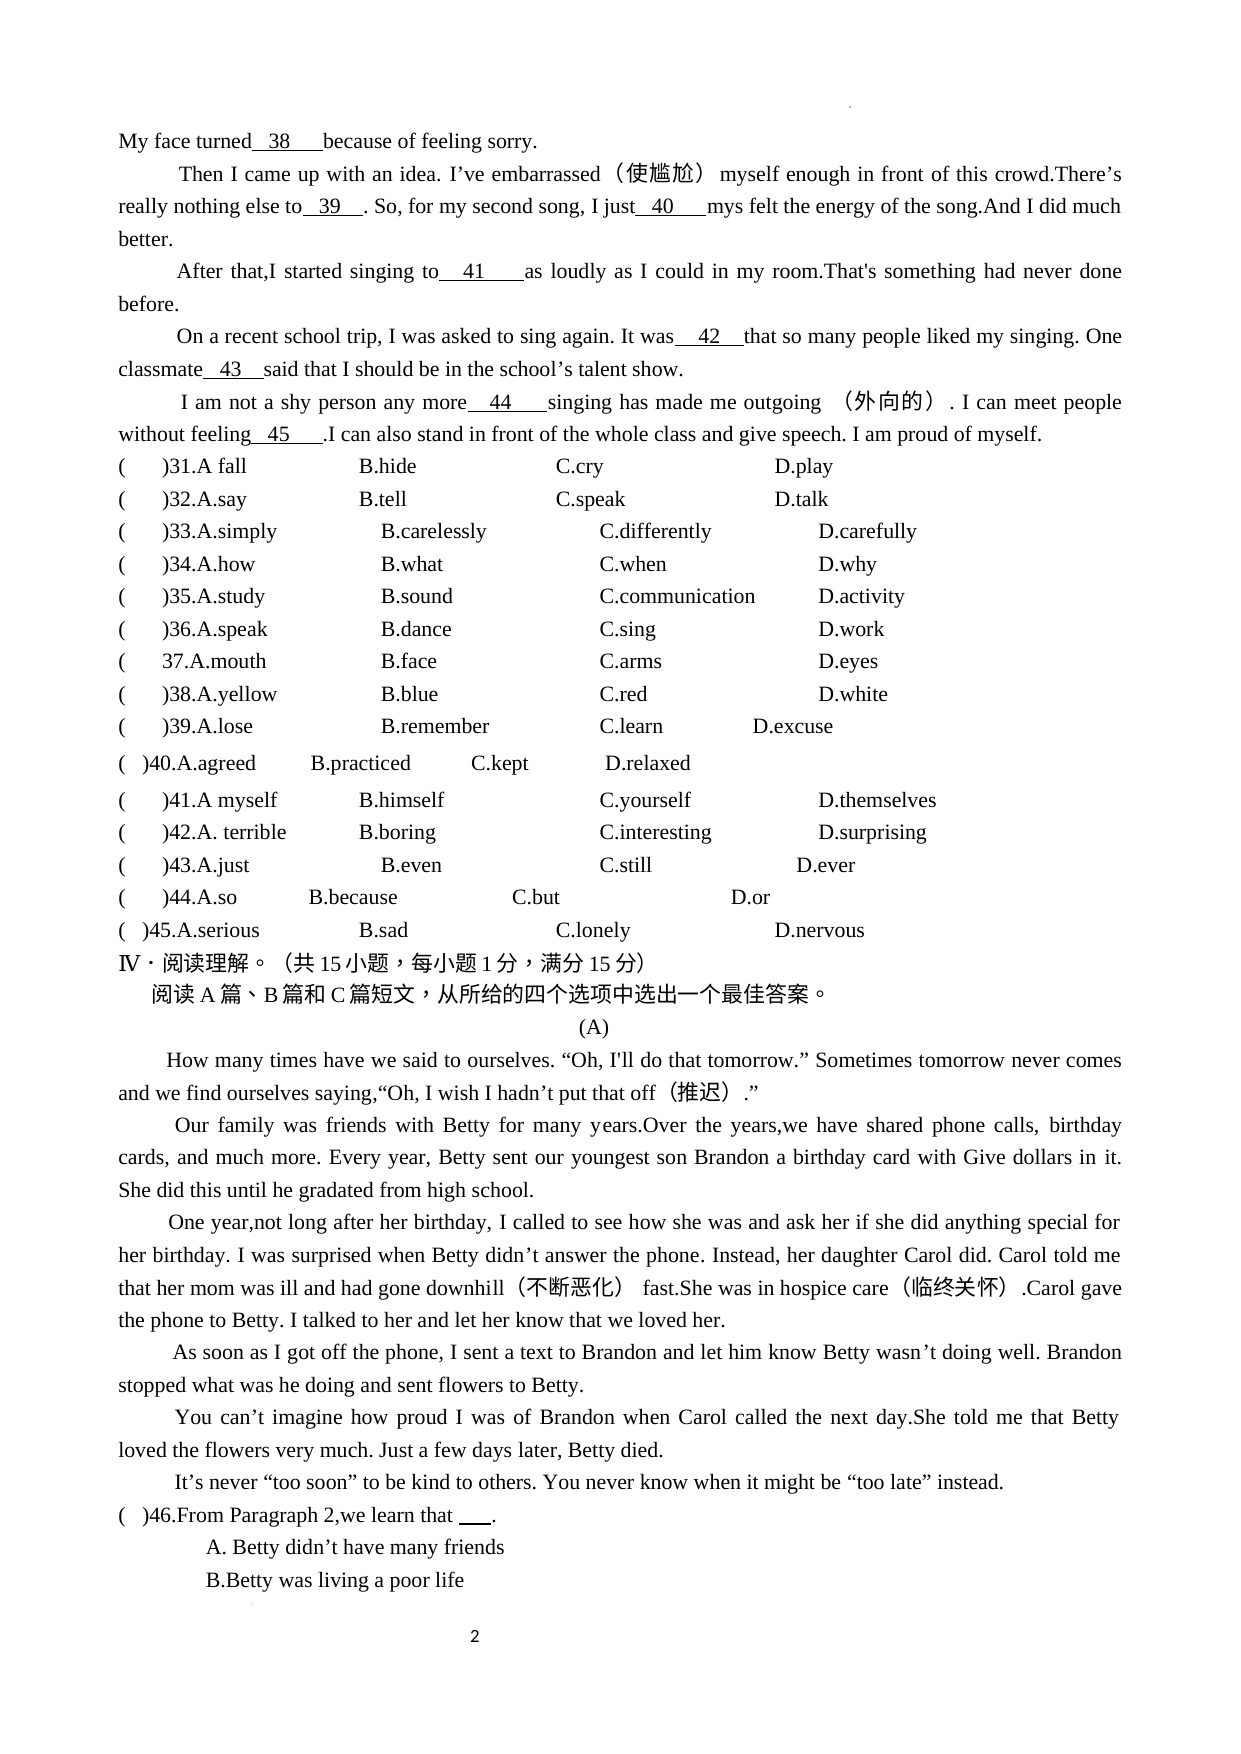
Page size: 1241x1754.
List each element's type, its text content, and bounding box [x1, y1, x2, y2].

text (A) [118, 1010, 1122, 1043]
text ( )43.A.just B.even C.still D.ever [118, 848, 1122, 880]
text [118, 124, 1122, 157]
text How many times have we said to ourselves. “Oh, I'll do that tomorrow.” Sometimes tomorrow never comes and we find ourselves saying,“Oh, I wish I hadn’t put that off（推迟）.” [118, 1043, 1122, 1108]
text ( )44.A.so B.because C.but D.or [118, 880, 1122, 913]
text ( )34.A.how B.what C.when D.why [118, 547, 1122, 579]
text ( )32.A.say B.tell C.speak D.talk [118, 482, 1122, 514]
text One year,not long after her birthday, I called to see how she was and ask her if she did anything special for her birthday. I was surprised when Betty didn’t answer the phone. Instead, her daughter Carol did. Carol told me that her mom was ill and had gone downhill（不断恶化） fast.She was in hospice care（临终关怀）.Carol gave the phone to Betty. I talked to her and let her know that we loved her. [118, 1205, 1122, 1335]
text ( )31.A fall B.hide C.cry D.play [118, 449, 1122, 482]
text ( )41.A myself B.himself C.yourself D.themselves [118, 783, 1122, 815]
text ( 37.A.mouth B.face C.arms D.eyes [118, 644, 1122, 677]
text On a recent school trip, I was asked to sing again. It was 42 that so many people liked my singing. One classmate 43 said that I should be in the school’s talent show. [118, 319, 1122, 384]
text ( )35.A.study B.sound C.communication D.activity [118, 579, 1122, 612]
list ( )39.A.lose B.remember C.learn D.excuse [118, 709, 1122, 742]
text B.Betty was living a poor life [118, 1563, 1122, 1595]
text ( )42.A. terrible B.boring C.interesting D.surprising [118, 815, 1122, 848]
list ( )40.A.agreed B.practiced C.kept D.relaxed [118, 746, 1122, 779]
text You can’t imagine how proud I was of Brandon when Carol called the next day.She told me that Betty loved the flowers very much. Just a few days later, Betty died. [118, 1400, 1122, 1465]
text 阅读A篇、B篇和C篇短文，从所给的四个选项中选出一个最佳答案。 [118, 978, 1122, 1010]
text Then I came up with an idea. I’ve embarrassed（使尴尬）myself enough in front of this crowd.There’s really nothing else to 39 . So, for my second song, I just 40 mys felt the energy of the song.And I did much better. [118, 157, 1122, 254]
text As soon as I got off the phone, I sent a text to Brandon and let him know Betty wasn’t doing well. Brandon stopped what was he doing and sent flowers to Betty. [118, 1335, 1122, 1400]
text A. Betty didn’t have many friends [118, 1530, 1122, 1563]
text ( )33.A.simply B.carelessly C.differently D.carefully [118, 514, 1122, 547]
text Ⅳ．阅读理解。（共15小题，每小题1分，满分15分） [118, 945, 1122, 978]
text Our family was friends with Betty for many years.Over the years,we have shared phone calls, birthday cards, and much more. Every year, Betty sent our youngest son Brandon a birthday card with Give dollars in it. She did this until he gradated from high school. [118, 1108, 1122, 1205]
text ( )45.A.serious B.sad C.lonely D.nervous [118, 913, 1122, 945]
text ( )46.From Paragraph 2,we learn that . [118, 1498, 1122, 1530]
text After that,I started singing to 41 as loudly as I could in my room.That's something had never done before. [118, 254, 1122, 319]
text ( )36.A.speak B.dance C.sing D.work [118, 612, 1122, 644]
text ( )38.A.yellow B.blue C.red D.white [118, 677, 1122, 709]
text It’s never “too soon” to be kind to others. You never know when it might be “too late” instead. [118, 1465, 1122, 1498]
text I am not a shy person any more 44 singing has made me outgoing （外向的）. I can meet people without feeling 45 .I can also stand in front of the whole class and give speech. I am proud of myself. [118, 384, 1122, 449]
